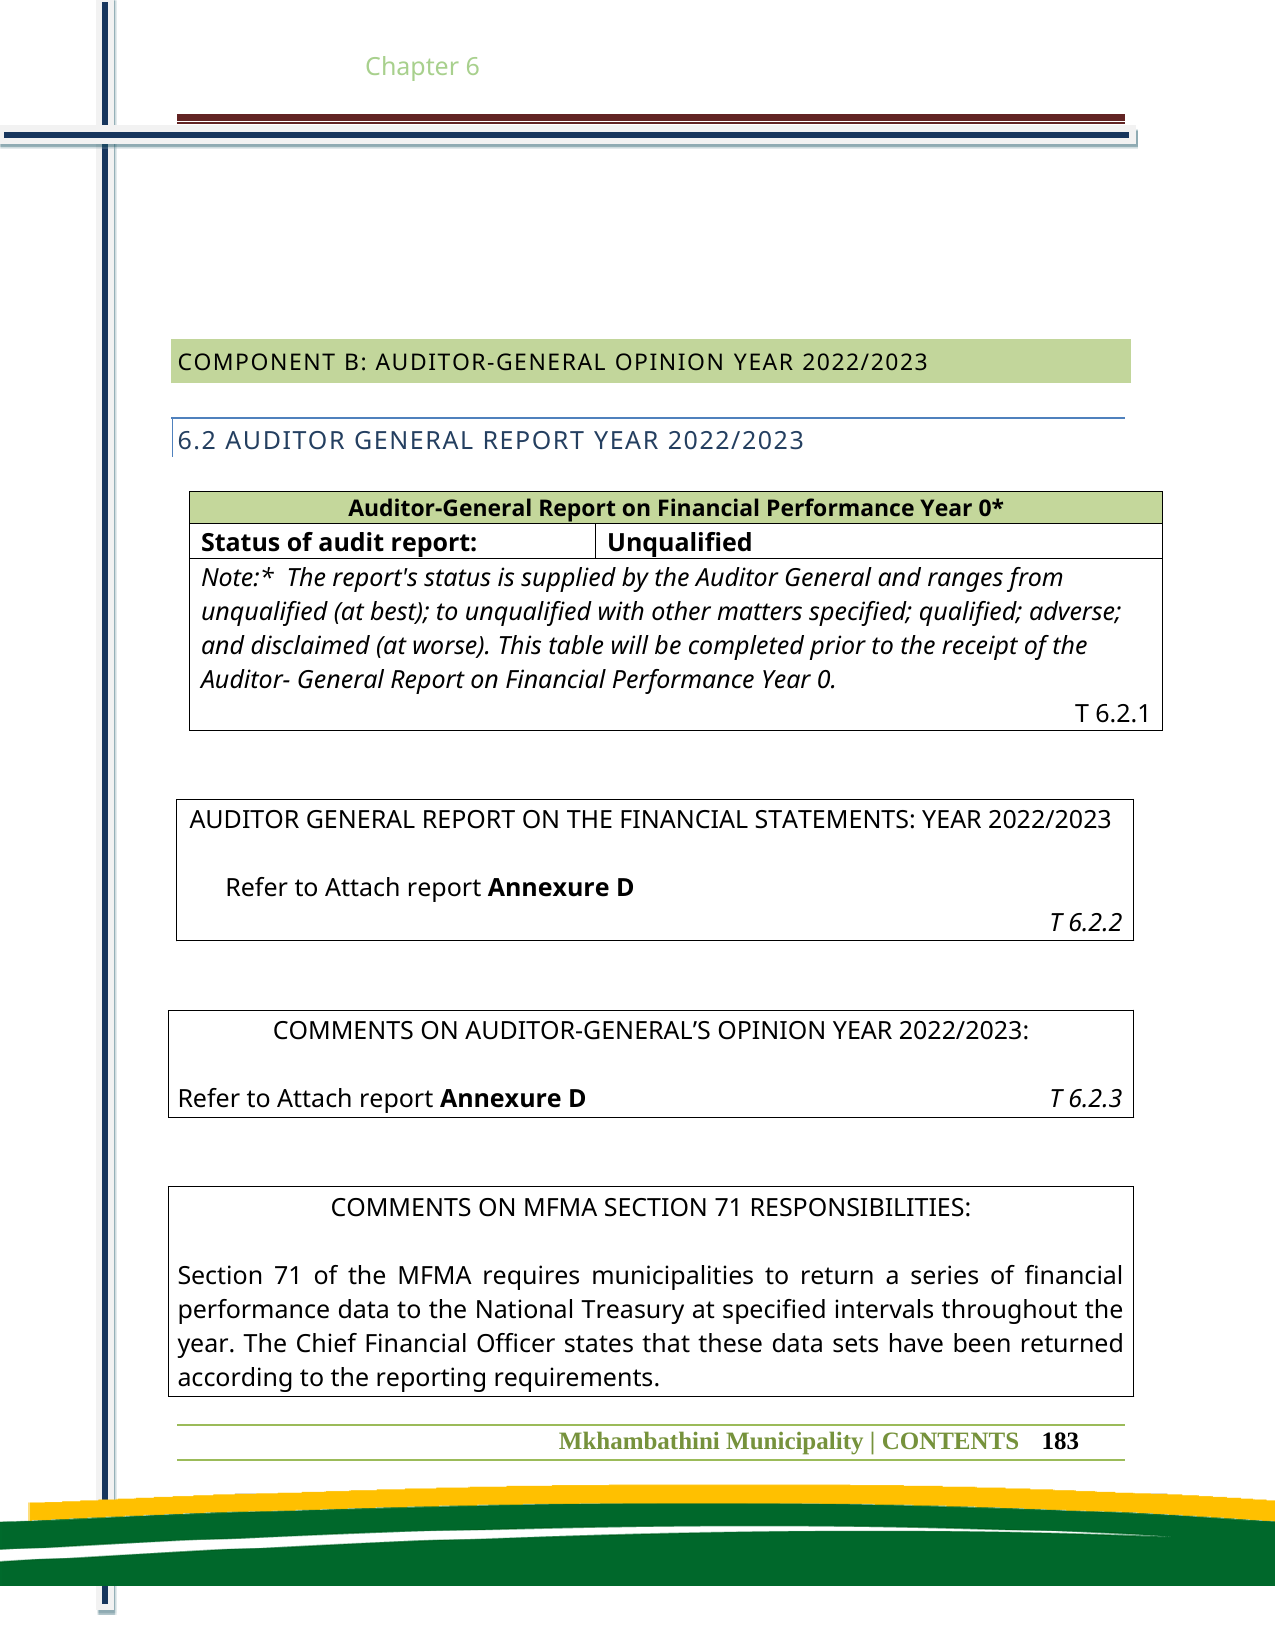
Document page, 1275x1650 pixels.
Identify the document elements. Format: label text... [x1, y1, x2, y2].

text AUDITOR GENERAL REPORT ON THE FINANCIAL STATEMENTS: YEAR 2022/2023 [177, 800, 1133, 836]
picture [0, 1484, 1275, 1586]
text COMMENTS ON MFMA SECTION 71 RESPONSIBILITIES: [169, 1187, 1133, 1223]
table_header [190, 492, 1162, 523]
subtitle 6.2 AUDITOR GENERAL REPORT YEAR 2022/2023 [173, 419, 1125, 457]
text COMMENTS ON AUDITOR-GENERAL’S OPINION YEAR 2022/2023: [169, 1011, 1133, 1047]
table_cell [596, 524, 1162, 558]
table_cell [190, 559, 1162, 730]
subtitle COMPONENT B: AUDITOR-GENERAL OPINION YEAR 2022/2023 [177, 346, 1125, 377]
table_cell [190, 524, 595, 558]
text Section 71 of the MFMA requires municipalities to return a series of financial performance data to the National Treasury at specified intervals throughout the year. The Chief Financial Officer states that these data sets have been returned according to the reporting requirements. [169, 1254, 1133, 1396]
text Refer to Attach report Annexure D T 6.2.3 [169, 1078, 1133, 1117]
text Refer to Attach report Annexure D T 6.2.2 [177, 867, 1133, 940]
